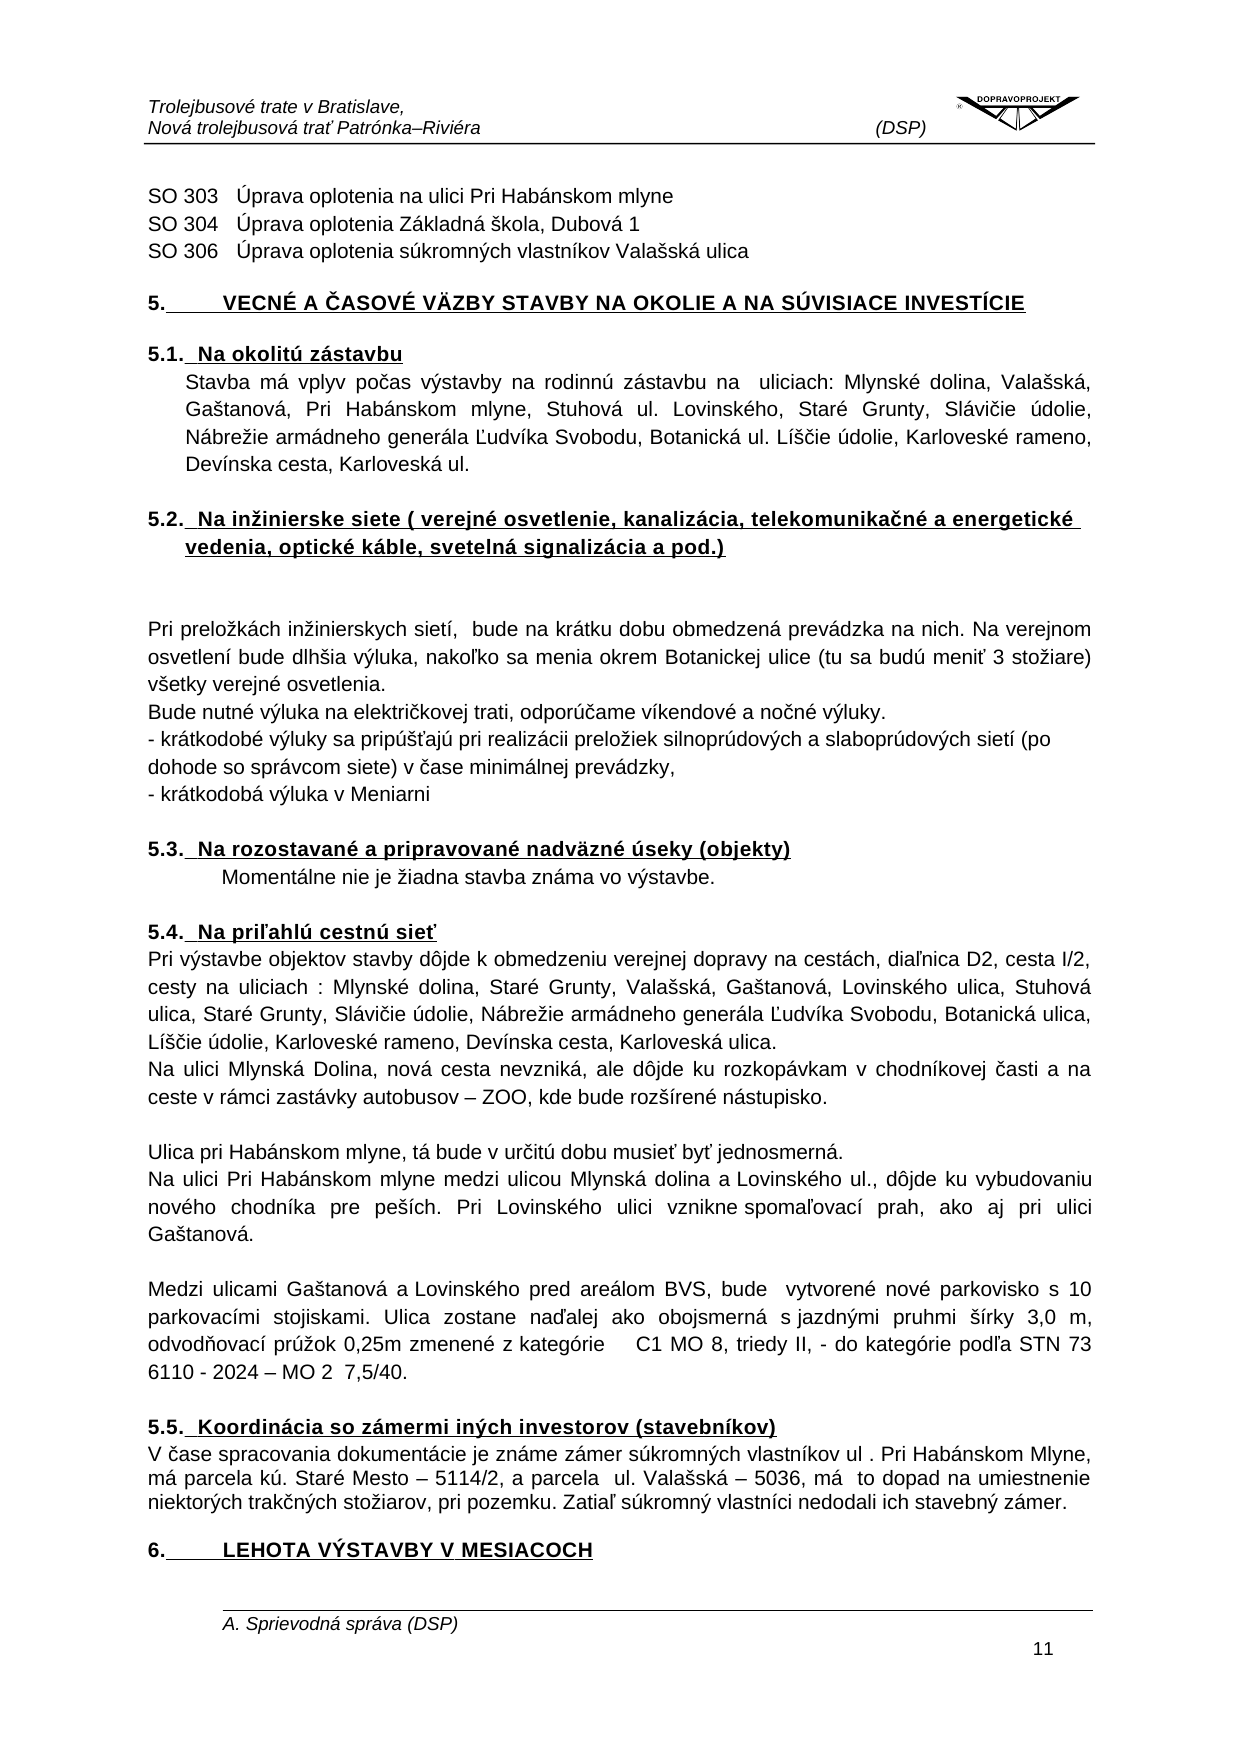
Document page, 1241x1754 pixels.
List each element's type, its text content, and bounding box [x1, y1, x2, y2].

text - krátkodobé výluky sa pripúšťajú pri realizácii preložiek silnoprúdových a slaboprúdových sietí (po dohode so správcom siete) v čase minimálnej prevádzky, [148, 727, 1093, 778]
text Ulica pri Habánskom mlyne, tá bude v určitú dobu musieť byť jednosmerná. [148, 1139, 1093, 1163]
text - krátkodobá výluka v Meniarni [148, 782, 1093, 806]
text SO 306 Úprava oplotenia súkromných vlastníkov Valašská ulica [148, 239, 1093, 263]
text SO 304 Úprava oplotenia Základná škola, Dubová 1 [148, 212, 1093, 236]
text Medzi ulicami Gaštanová a Lovinského pred areálom BVS, bude vytvorené nové parkovisko s 10 parkovacími stojiskami. Ulica zostane naďalej ako obojsmerná s jazdnými pruhmi šírky 3,0 m, odvodňovací prúžok 0,25m zmenené z kategórie C1 MO 8, triedy II, - do kategórie podľa STN 73 6110 - 2024 – MO 2 7,5/40. [148, 1277, 1093, 1383]
subtitle Na rozostavané a pripravované nadväzné úseky (objekty) [148, 837, 1093, 861]
text Na ulici Pri Habánskom mlyne medzi ulicou Mlynská dolina a Lovinského ul., dôjde ku vybudovaniu nového chodníka pre peších. Pri Lovinského ulici vznikne spomaľovací prah, ako aj pri ulici Gaštanová. [148, 1167, 1093, 1246]
text Pri preložkách inžinierskych sietí, bude na krátku dobu obmedzená prevádzka na nich. Na verejnom osvetlení bude dlhšia výluka, nakoľko sa menia okrem Botanickej ulice (tu sa budú meniť 3 stožiare) všetky verejné osvetlenia. [148, 617, 1093, 696]
text Pri výstavbe objektov stavby dôjde k obmedzeniu verejnej dopravy na cestách, diaľnica D2, cesta I/2, cesty na uliciach : Mlynské dolina, Staré Grunty, Valašská, Gaštanová, Lovinského ulica, Stuhová ulica, Staré Grunty, Slávičie údolie, Nábrežie armádneho generála Ľudvíka Svobodu, Botanická ulica, Líščie údolie, Karloveské rameno, Devínska cesta, Karloveská ulica. [148, 947, 1093, 1053]
subtitle Na inžinierske siete ( verejné osvetlenie, kanalizácia, telekomunikačné a energetické vedenia, optické káble, svetelná signalizácia a pod.) [148, 507, 1093, 558]
subtitle Na priľahlú cestnú sieť [148, 919, 1093, 943]
subtitle Na okolitú zástavbu [148, 342, 1093, 366]
subtitle Lehota výstavby v mesiacoch [148, 1538, 1093, 1562]
subtitle Vecné a časové väzby stavby na okolie a na súvisiace investície [148, 291, 1093, 314]
text Bude nutné výluka na električkovej trati, odporúčame víkendové a nočné výluky. [148, 699, 1093, 723]
subtitle Koordinácia so zámermi iných investorov (stavebníkov) [148, 1414, 1093, 1438]
text Stavba má vplyv počas výstavby na rodinnú zástavbu na uliciach: Mlynské dolina, Valašská, Gaštanová, Pri Habánskom mlyne, Stuhová ul. Lovinského, Staré Grunty, Slávičie údolie, Nábrežie armádneho generála Ľudvíka Svobodu, Botanická ul. Líščie údolie, Karloveské rameno, Devínska cesta, Karloveská ul. [185, 369, 1093, 476]
text V čase spracovania dokumentácie je známe zámer súkromných vlastníkov ul . Pri Habánskom Mlyne, má parcela kú. Staré Mesto – 5114/2, a parcela ul. Valašská – 5036, má to dopad na umiestnenie niektorých trakčných stožiarov, pri pozemku. Zatiaľ súkromný vlastníci nedodali ich stavebný zámer. [148, 1442, 1093, 1514]
text Momentálne nie je žiadna stavba známa vo výstavbe. [148, 864, 1093, 888]
text Na ulici Mlynská Dolina, nová cesta nevzniká, ale dôjde ku rozkopávkam v chodníkovej časti a na ceste v rámci zastávky autobusov – ZOO, kde bude rozšírené nástupisko. [148, 1057, 1093, 1108]
text SO 303 Úprava oplotenia na ulici Pri Habánskom mlyne [148, 184, 1093, 208]
